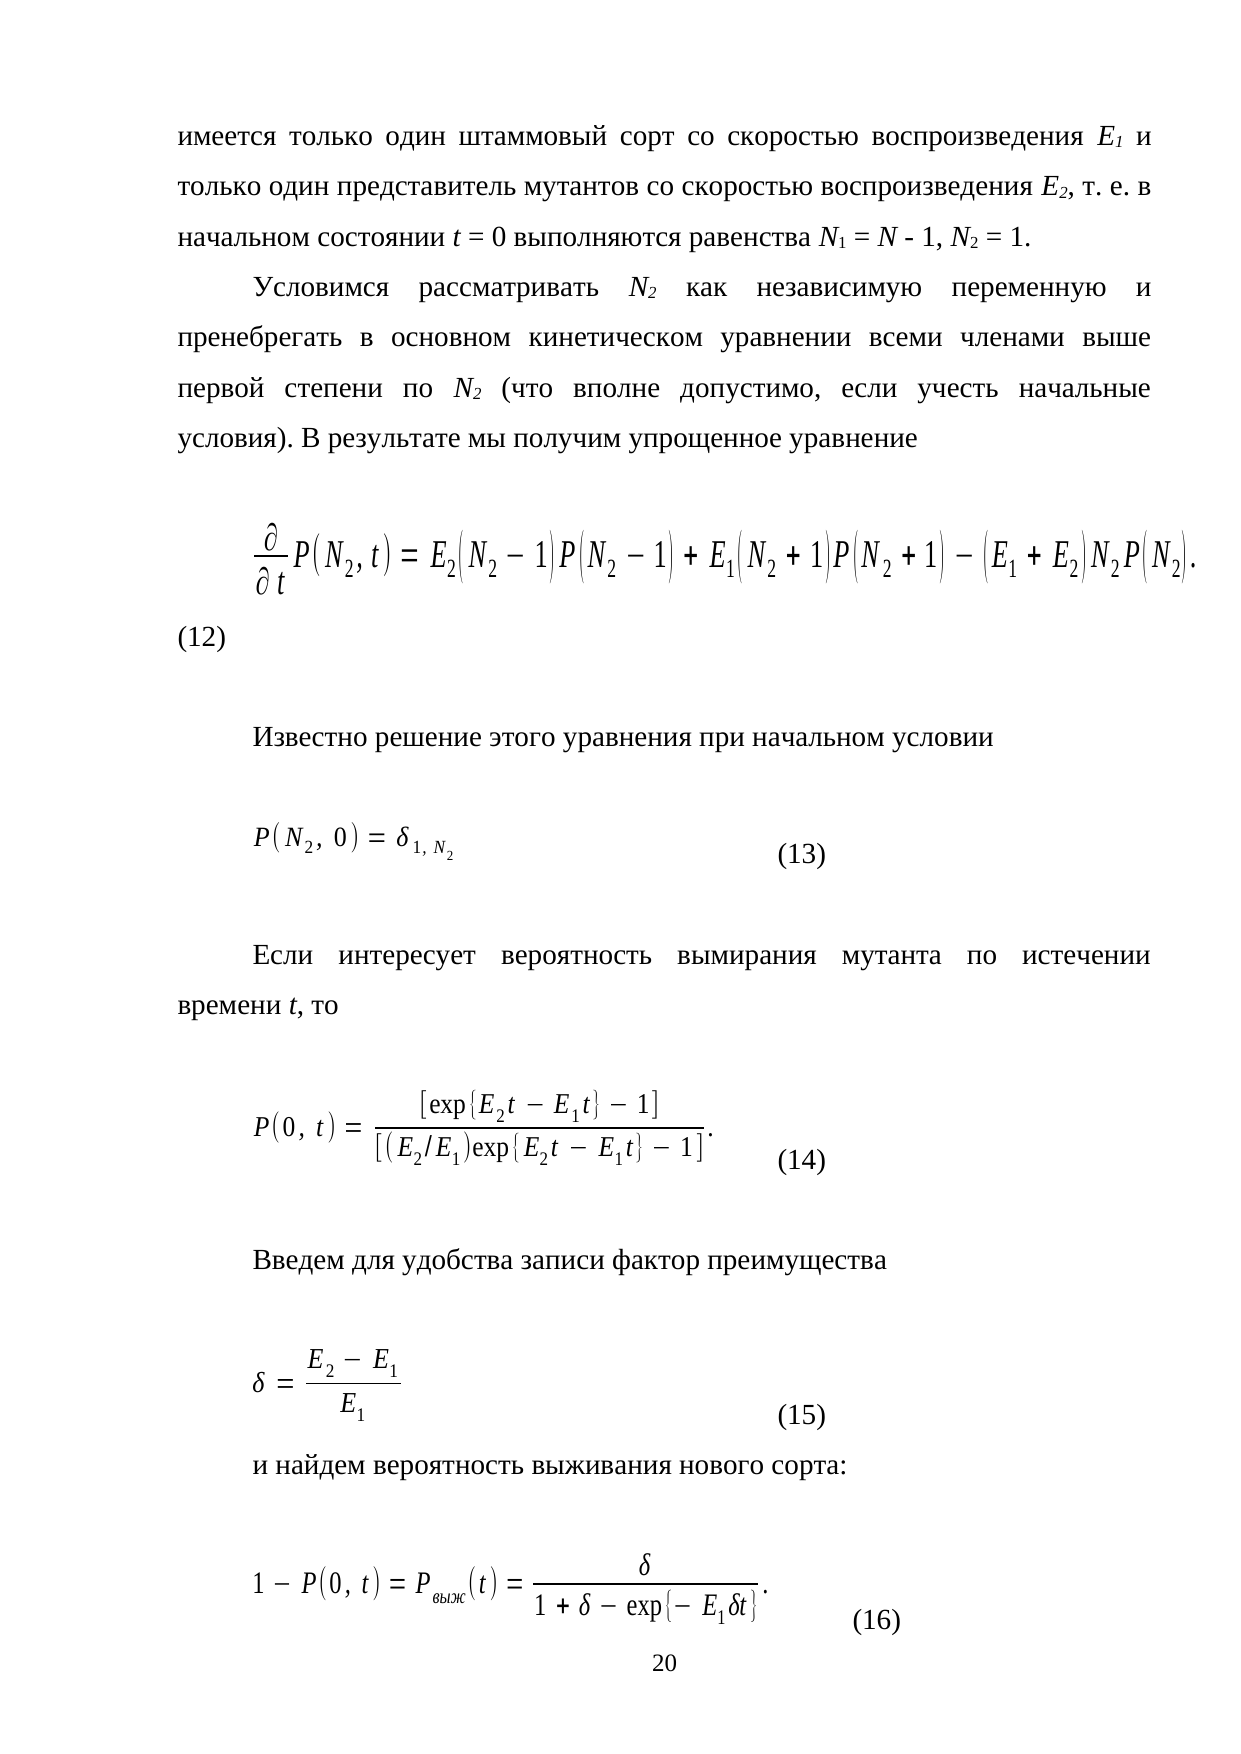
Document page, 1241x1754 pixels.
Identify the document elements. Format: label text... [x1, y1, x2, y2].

text (15) [177, 1343, 1152, 1431]
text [177, 118, 1152, 252]
text (16) [177, 1548, 1152, 1636]
text (13) [177, 820, 1152, 870]
text Известно решение этого уравнения при начальном условии [177, 719, 1152, 753]
text (12) [177, 521, 1152, 652]
text и найдем вероятность выживания нового сорта: [177, 1447, 1152, 1481]
text Условимся рассматривать N2 как независимую переменную и пренебрегать в основном кинетическом уравнении всеми членами выше первой степени по N2 (что вполне допустимо, если учесть начальные условия). В результате мы получим упрощенное уравнение [177, 269, 1152, 453]
text (14) [177, 1088, 1152, 1175]
text Если интересует вероятность вымирания мутанта по истечении времени t, то [177, 937, 1152, 1021]
text Введем для удобства записи фактор преимущества [177, 1242, 1152, 1276]
